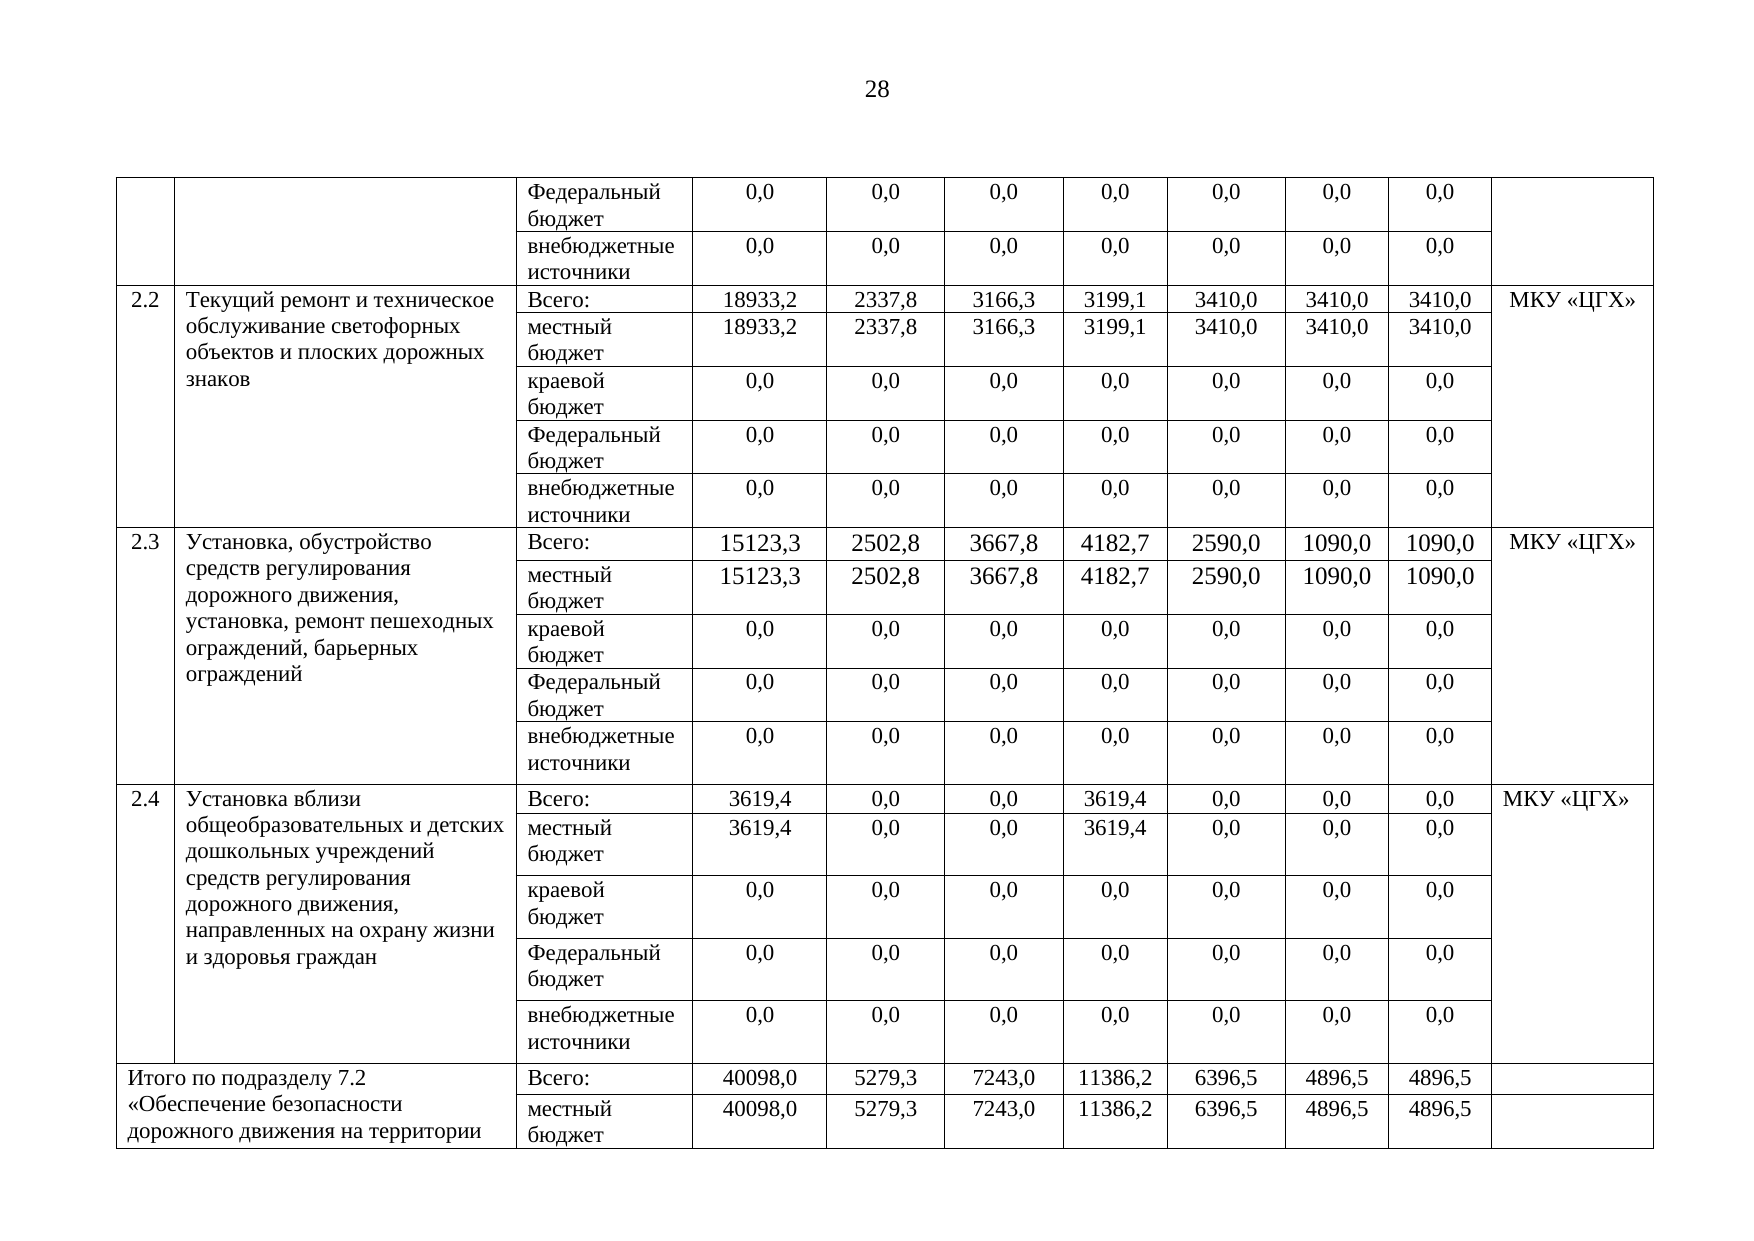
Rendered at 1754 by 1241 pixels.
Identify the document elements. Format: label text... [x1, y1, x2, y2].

table_cell 0,0 [1389, 474, 1491, 527]
table_cell Текущий ремонт и техническое обслуживание светофорных объектов и плоских дорожных знаков [175, 286, 516, 527]
table_cell 7243,0 [945, 1064, 1063, 1094]
table_cell [1492, 1095, 1653, 1148]
table_cell Всего: [517, 785, 692, 813]
table_cell 0,0 [827, 722, 944, 784]
table_cell внебюджетные источники [517, 474, 692, 527]
table_cell 0,0 [693, 474, 826, 527]
table_cell 0,0 [1286, 785, 1388, 813]
table_cell 0,0 [1168, 814, 1285, 875]
table_cell 3667,8 [945, 561, 1063, 614]
table_cell 3166,3 [945, 313, 1063, 366]
table_cell Федеральный бюджет [517, 669, 692, 721]
table_cell 0,0 [693, 421, 826, 473]
table_cell 0,0 [827, 1001, 944, 1063]
table_cell 0,0 [693, 367, 826, 419]
table_cell 0,0 [1064, 876, 1167, 938]
table_cell 15123,3 [693, 528, 826, 560]
table_cell Итого по подразделу 7.2 «Обеспечение безопасности дорожного движения на территории Ейского городского поселения Ейского района» [117, 1064, 516, 1148]
table_cell 0,0 [945, 1001, 1063, 1063]
table_cell 3410,0 [1286, 286, 1388, 312]
table_cell внебюджетные источники [517, 1001, 692, 1063]
table_cell 0,0 [1168, 367, 1285, 419]
table_cell 2.4 [117, 785, 174, 1063]
table_cell 0,0 [1064, 669, 1167, 721]
table_cell 0,0 [1286, 1001, 1388, 1063]
table_cell 4182,7 [1064, 561, 1167, 614]
table_cell 0,0 [1389, 1001, 1491, 1063]
table_cell 0,0 [827, 232, 944, 285]
table_cell 0,0 [1389, 421, 1491, 473]
table_cell 3619,4 [693, 814, 826, 875]
table_cell 0,0 [945, 615, 1063, 667]
table_cell 0,0 [693, 1001, 826, 1063]
table_cell краевой бюджет [517, 876, 692, 938]
table_cell 2590,0 [1168, 561, 1285, 614]
table_cell 0,0 [1064, 722, 1167, 784]
table_cell 2.2 [117, 286, 174, 527]
table_cell 0,0 [1168, 232, 1285, 285]
table_cell 3619,4 [693, 785, 826, 813]
table_cell 0,0 [945, 785, 1063, 813]
table_cell МКУ «ЦГХ» [1492, 286, 1653, 527]
table_cell 0,0 [1286, 814, 1388, 875]
table_cell 0,0 [1064, 615, 1167, 667]
table_cell 0,0 [1168, 421, 1285, 473]
table_cell 4896,5 [1389, 1064, 1491, 1094]
table_cell 0,0 [1389, 669, 1491, 721]
table_cell 1090,0 [1389, 528, 1491, 560]
table_cell внебюджетные источники [517, 722, 692, 784]
table_cell 7243,0 [945, 1095, 1063, 1148]
table_cell 0,0 [827, 876, 944, 938]
table_cell Федеральный бюджет [517, 178, 692, 231]
table_cell 0,0 [945, 474, 1063, 527]
table_cell 0,0 [945, 178, 1063, 231]
table_cell 0,0 [827, 669, 944, 721]
table_cell 0,0 [1286, 615, 1388, 667]
table_cell Федеральный бюджет [517, 421, 692, 473]
table_cell 0,0 [1286, 669, 1388, 721]
table_cell 2502,8 [827, 561, 944, 614]
table_cell 0,0 [1389, 178, 1491, 231]
table_cell 2337,8 [827, 313, 944, 366]
table_cell 2502,8 [827, 528, 944, 560]
table_cell 3667,8 [945, 528, 1063, 560]
table_cell МКУ «ЦГХ» [1492, 785, 1653, 1063]
table_cell 0,0 [1389, 232, 1491, 285]
table_cell 4182,7 [1064, 528, 1167, 560]
table_cell 0,0 [1064, 232, 1167, 285]
table_cell 0,0 [1389, 939, 1491, 1000]
table_cell Всего: [517, 528, 692, 560]
table_cell 3199,1 [1064, 286, 1167, 312]
table_cell 0,0 [1286, 178, 1388, 231]
table_cell 0,0 [693, 669, 826, 721]
table_cell 0,0 [827, 814, 944, 875]
table_cell 3199,1 [1064, 313, 1167, 366]
table_cell местный бюджет [517, 561, 692, 614]
table_cell 3619,4 [1064, 785, 1167, 813]
table_cell 4896,5 [1286, 1064, 1388, 1094]
table_cell краевой бюджет [517, 615, 692, 667]
table_cell 0,0 [1389, 367, 1491, 419]
table_cell 4896,5 [1286, 1095, 1388, 1148]
table_cell 2.3 [117, 528, 174, 784]
table_cell Установка, обустройство средств регулирования дорожного движения, установка, ремонт пешеходных ограждений, барьерных ограждений [175, 528, 516, 784]
table_cell 0,0 [1168, 615, 1285, 667]
table_cell 0,0 [1389, 615, 1491, 667]
table_cell 0,0 [1064, 474, 1167, 527]
table_cell местный бюджет [517, 814, 692, 875]
table_cell 0,0 [693, 232, 826, 285]
table_cell 0,0 [1286, 722, 1388, 784]
table_cell 0,0 [1064, 1001, 1167, 1063]
table_cell 3410,0 [1389, 313, 1491, 366]
table_cell 3166,3 [945, 286, 1063, 312]
table_cell 0,0 [945, 939, 1063, 1000]
table_cell 0,0 [1286, 939, 1388, 1000]
table_cell 0,0 [1389, 876, 1491, 938]
table_cell 6396,5 [1168, 1064, 1285, 1094]
table_cell 0,0 [1286, 367, 1388, 419]
table_cell [1492, 1064, 1653, 1094]
table_cell 0,0 [945, 232, 1063, 285]
table_cell Установка вблизи общеобразовательных и детских дошкольных учреждений средств регулирования дорожного движения, направленных на охрану жизни и здоровья граждан [175, 785, 516, 1063]
table_cell 0,0 [827, 421, 944, 473]
table_cell 5279,3 [827, 1095, 944, 1148]
table_cell 0,0 [945, 814, 1063, 875]
table_cell 11386,2 [1064, 1095, 1167, 1148]
table_cell 0,0 [827, 178, 944, 231]
table_cell 1090,0 [1286, 561, 1388, 614]
table_cell 0,0 [1064, 421, 1167, 473]
table_cell Всего: [517, 1064, 692, 1094]
table_cell 0,0 [1286, 474, 1388, 527]
table_cell 3410,0 [1168, 286, 1285, 312]
table_cell 15123,3 [693, 561, 826, 614]
table_cell 2590,0 [1168, 528, 1285, 560]
table_cell 0,0 [693, 939, 826, 1000]
table_cell 0,0 [1286, 232, 1388, 285]
table_cell 0,0 [827, 939, 944, 1000]
table_cell 0,0 [1168, 178, 1285, 231]
table_cell 40098,0 [693, 1064, 826, 1094]
table_cell 0,0 [1168, 474, 1285, 527]
table_cell 0,0 [1168, 939, 1285, 1000]
table_cell 1090,0 [1286, 528, 1388, 560]
table_cell 0,0 [827, 615, 944, 667]
table_cell 4896,5 [1389, 1095, 1491, 1148]
table_cell 0,0 [1168, 876, 1285, 938]
table_cell 0,0 [1064, 178, 1167, 231]
table_cell 0,0 [1064, 367, 1167, 419]
table_cell 0,0 [1389, 814, 1491, 875]
table_cell 0,0 [1168, 669, 1285, 721]
table_cell 0,0 [1168, 1001, 1285, 1063]
table_cell 0,0 [827, 785, 944, 813]
table_cell 0,0 [1168, 785, 1285, 813]
table_cell 18933,2 [693, 286, 826, 312]
table_cell Всего: [517, 286, 692, 312]
table_cell 0,0 [945, 876, 1063, 938]
table_cell 0,0 [1286, 876, 1388, 938]
table_cell 0,0 [693, 178, 826, 231]
table_cell 3410,0 [1168, 313, 1285, 366]
table_cell 1090,0 [1389, 561, 1491, 614]
table_cell МКУ «ЦГХ» [1492, 528, 1653, 784]
table_cell 0,0 [945, 421, 1063, 473]
table_cell 0,0 [827, 474, 944, 527]
table_cell 11386,2 [1064, 1064, 1167, 1094]
table_cell 0,0 [1286, 421, 1388, 473]
table_cell 0,0 [945, 367, 1063, 419]
table_cell 0,0 [693, 615, 826, 667]
table_cell 0,0 [827, 367, 944, 419]
table_cell 0,0 [945, 669, 1063, 721]
table_cell внебюджетные источники [517, 232, 692, 285]
table_cell 0,0 [945, 722, 1063, 784]
table_cell местный бюджет [517, 313, 692, 366]
table_cell 3410,0 [1286, 313, 1388, 366]
table_cell 0,0 [1064, 939, 1167, 1000]
table_cell 18933,2 [693, 313, 826, 366]
table_cell Федеральный бюджет [517, 939, 692, 1000]
table_cell 5279,3 [827, 1064, 944, 1094]
table_cell 3410,0 [1389, 286, 1491, 312]
table_cell 0,0 [1168, 722, 1285, 784]
table_cell 3619,4 [1064, 814, 1167, 875]
table_cell местный бюджет [517, 1095, 692, 1148]
table_cell 6396,5 [1168, 1095, 1285, 1148]
table_cell 0,0 [693, 876, 826, 938]
table_cell 0,0 [1389, 722, 1491, 784]
table_cell 0,0 [1389, 785, 1491, 813]
table_cell 0,0 [693, 722, 826, 784]
table_cell 2337,8 [827, 286, 944, 312]
table_cell краевой бюджет [517, 367, 692, 419]
table_cell 40098,0 [693, 1095, 826, 1148]
